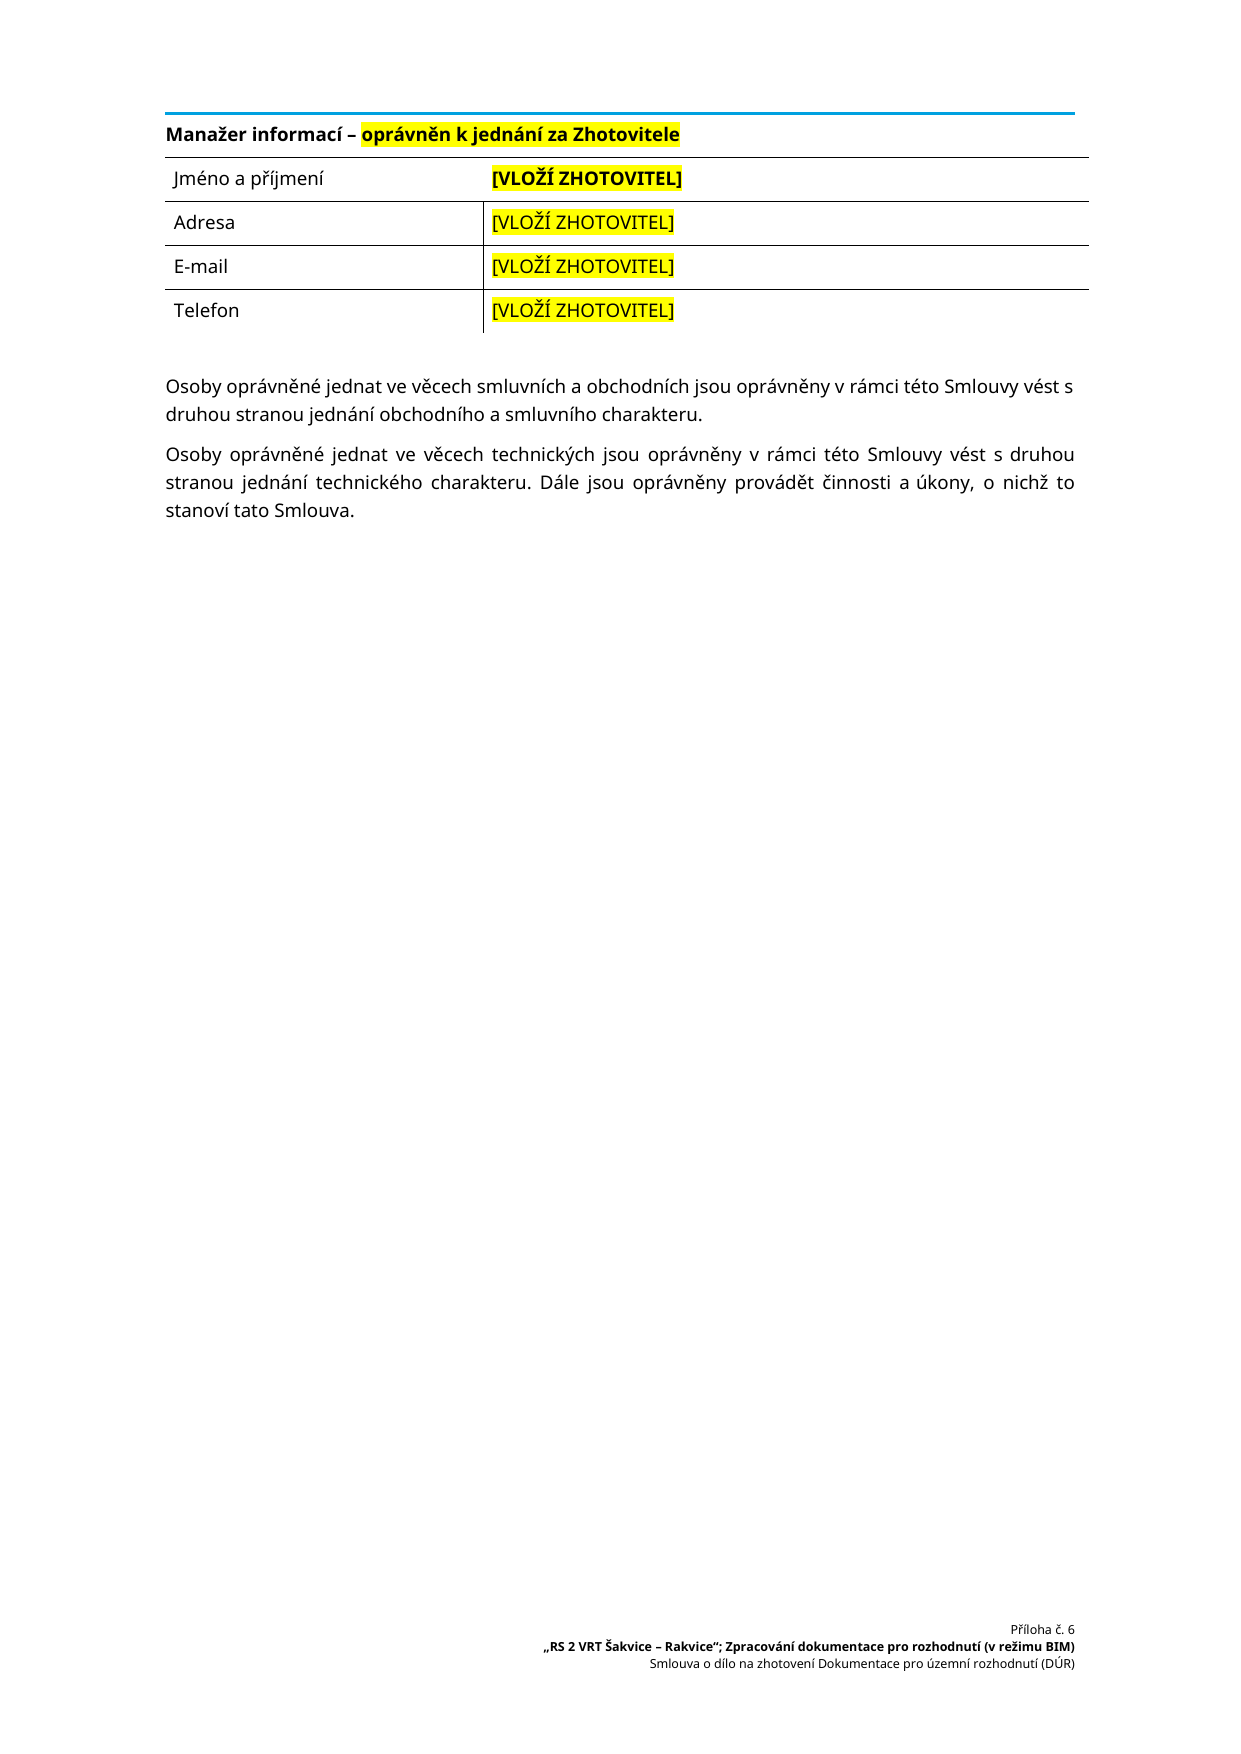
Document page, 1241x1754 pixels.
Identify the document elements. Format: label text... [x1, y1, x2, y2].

text Osoby oprávněné jednat ve věcech technických jsou oprávněny v rámci této Smlouvy vést s druhou stranou jednání technického charakteru. Dále jsou oprávněny provádět činnosti a úkony, o nichž to stanoví tato Smlouva. [165, 442, 1075, 523]
table_cell [VLOŽÍ ZHOTOVITEL] [484, 246, 1089, 289]
table_header [VLOŽÍ ZHOTOVITEL] [484, 158, 1089, 201]
text Manažer informací – oprávněn k jednání za Zhotovitele [165, 115, 1075, 147]
text Osoby oprávněné jednat ve věcech smluvních a obchodních jsou oprávněny v rámci této Smlouvy vést s druhou stranou jednání obchodního a smluvního charakteru. [165, 373, 1075, 427]
table_cell Adresa [165, 202, 483, 245]
table_cell [VLOŽÍ ZHOTOVITEL] [484, 290, 1089, 332]
table_header Jméno a příjmení [165, 158, 484, 201]
table_cell [VLOŽÍ ZHOTOVITEL] [484, 202, 1089, 245]
table_cell E-mail [165, 246, 483, 289]
table_cell Telefon [165, 290, 483, 332]
